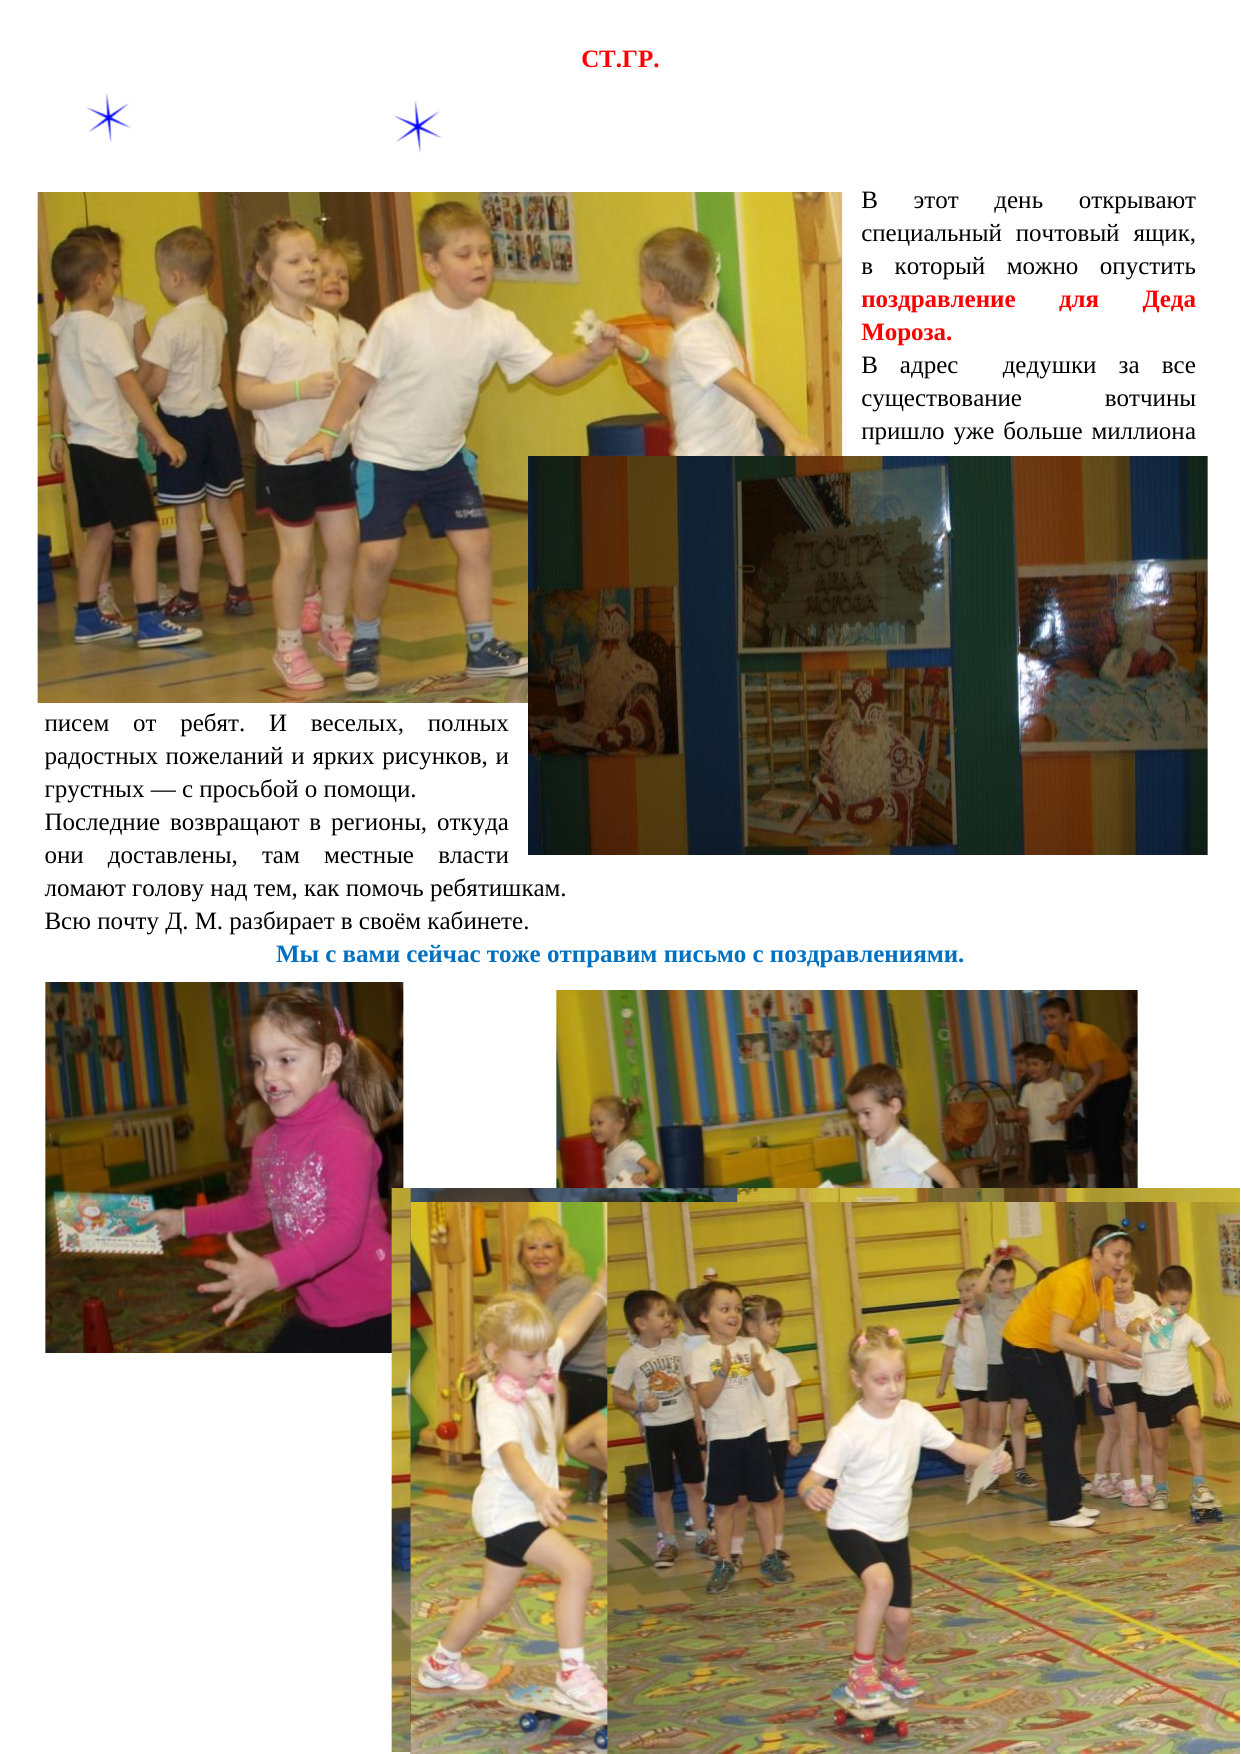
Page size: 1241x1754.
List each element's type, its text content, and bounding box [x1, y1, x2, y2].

text В адрес дедушки за все существование вотчины пришло уже больше миллиона писем от ребят. И веселых, полных радостных пожеланий и ярких рисунков, и грустных — с просьбой о помощи. [44, 702, 528, 803]
text Мы с вами сейчас тоже отправим письмо с поздравлениями. [44, 939, 1196, 968]
text В адрес дедушки за все существование вотчины пришло уже больше миллиона писем от ребят. И веселых, полных радостных пожеланий и ярких рисунков, и грустных — с просьбой о помощи. [843, 350, 1196, 456]
picture [37, 192, 1208, 853]
text В этот день открывают специальный почтовый ящик, в который можно опустить поздравление для Деда Мороза. [44, 185, 1196, 346]
picture [45, 982, 1240, 1752]
text СТ.ГР. [44, 44, 1196, 73]
text Всю почту Д. М. разбирает в своём кабинете. [44, 906, 1196, 935]
picture [386, 96, 449, 157]
text Последние возвращают в регионы, откуда они доставлены, там местные власти ломают голову над тем, как помочь ребятишкам. [44, 807, 1196, 902]
picture [79, 89, 138, 146]
